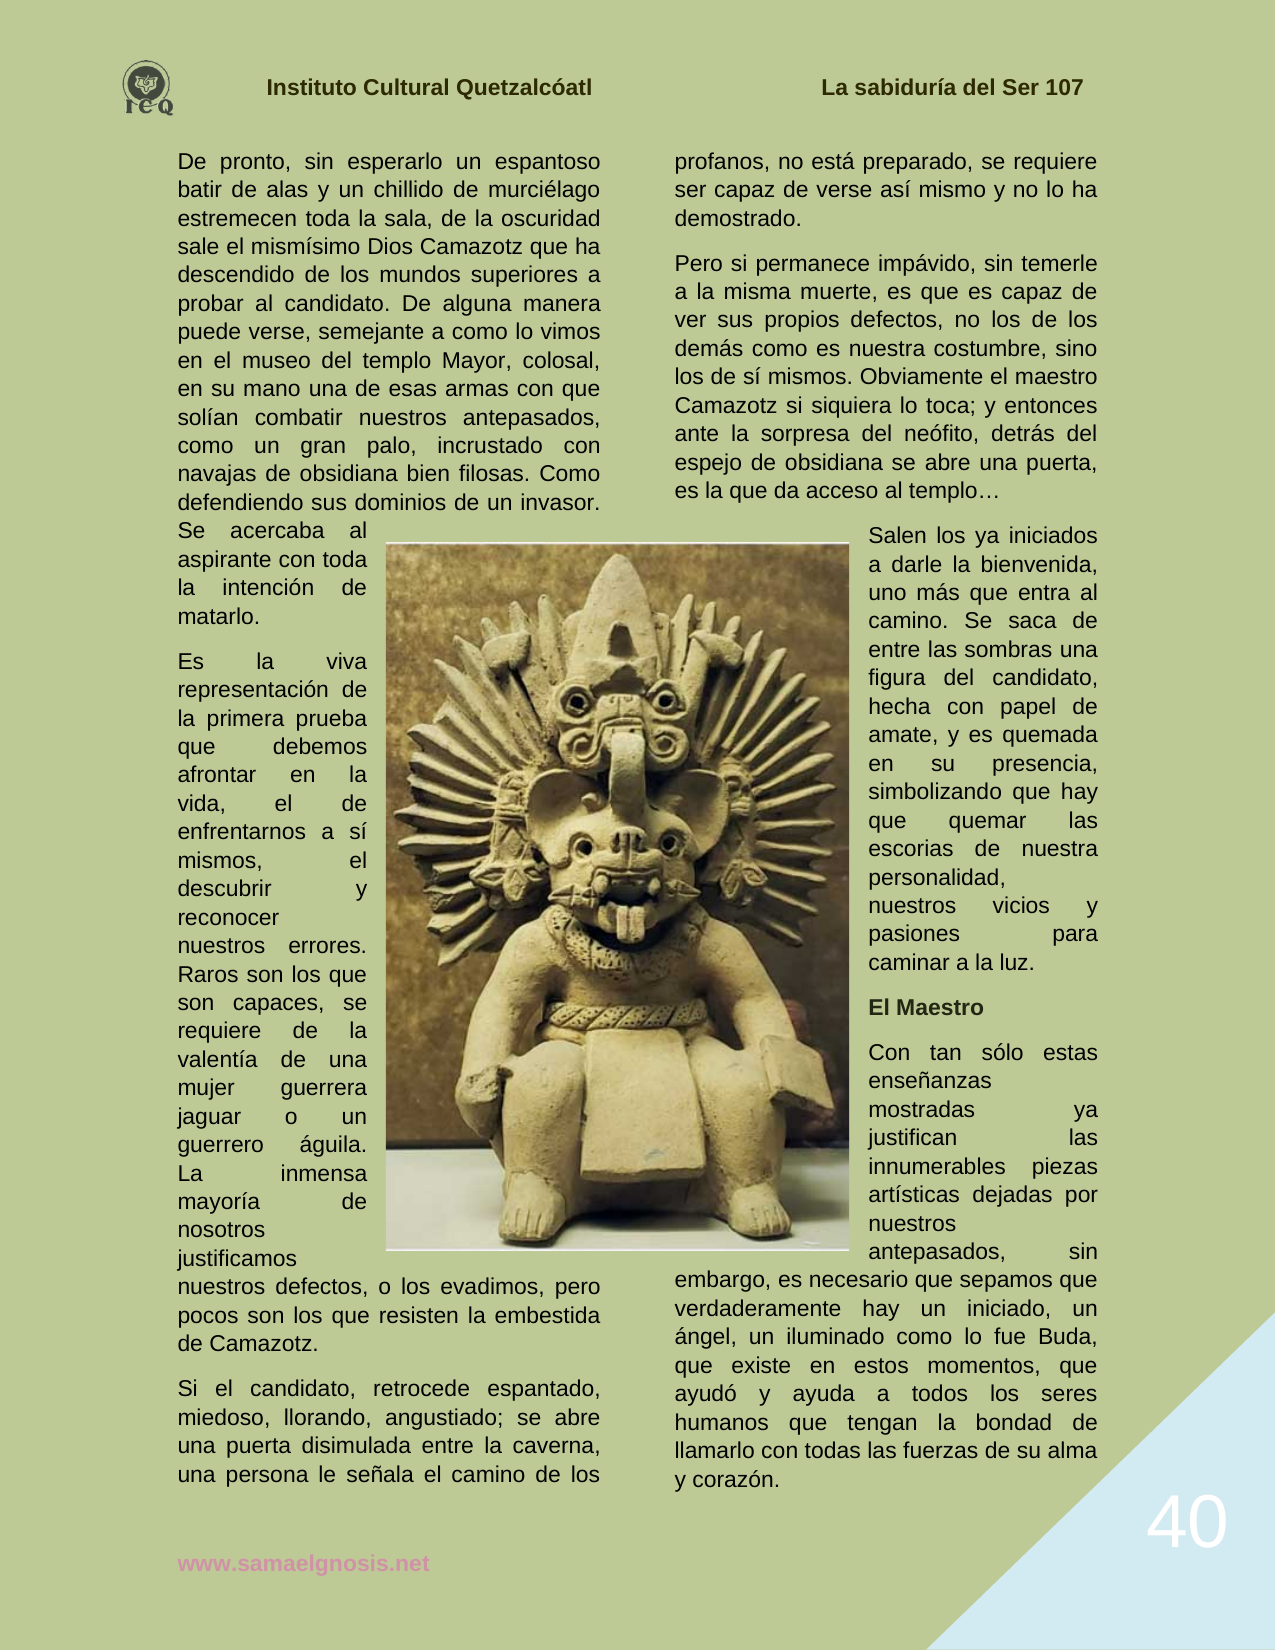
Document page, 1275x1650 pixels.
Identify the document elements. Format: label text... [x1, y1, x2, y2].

text Con tan sólo estas enseñanzas mostradas ya justifican las innumerables piezas artísticas dejadas por nuestros antepasados, sin embargo, es necesario que sepamos que verdaderamente hay un iniciado, un ángel, un iluminado como lo fue Buda, que existe en estos momentos, que ayudó y ayuda a todos los seres humanos que tengan la bondad de llamarlo con todas las fuerzas de su alma y corazón. [674, 1039, 1098, 1492]
text Si el candidato, retrocede espantado, miedoso, llorando, angustiado; se abre una puerta disimulada entre la caverna, una persona le señala el camino de los profanos, no está preparado, se requiere ser capaz de verse así mismo y no lo ha demostrado. [674, 148, 1098, 231]
text Pero si permanece impávido, sin temerle a la misma muerte, es que es capaz de ver sus propios defectos, no los de los demás como es nuestra costumbre, sino los de sí mismos. Obviamente el maestro Camazotz si siquiera lo toca; y entonces ante la sorpresa del neófito, detrás del espejo de obsidiana se abre una puerta, es la que da acceso al templo… [674, 249, 1098, 503]
picture [385, 542, 850, 1251]
text Si el candidato, retrocede espantado, miedoso, llorando, angustiado; se abre una puerta disimulada entre la caverna, una persona le señala el camino de los profanos, no está preparado, se requiere ser capaz de verse así mismo y no lo ha demostrado. [177, 1375, 601, 1487]
text De pronto, sin esperarlo un espantoso batir de alas y un chillido de murciélago estremecen toda la sala, de la oscuridad sale el mismísimo Dios Camazotz que ha descendido de los mundos superiores a probar al candidato. De alguna manera puede verse, semejante a como lo vimos en el museo del templo Mayor, colosal, en su mano una de esas armas con que solían combatir nuestros antepasados, como un gran palo, incrustado con navajas de obsidiana bien filosas. Como defendiendo sus dominios de un invasor. Se acercaba al aspirante con toda la intención de matarlo. [177, 148, 601, 629]
text Es la viva representación de la primera prueba que debemos afrontar en la vida, el de enfrentarnos a sí mismos, el descubrir y reconocer nuestros errores. Raros son los que son capaces, se requiere de la valentía de una mujer guerrera jaguar o un guerrero águila. La inmensa mayoría de nosotros justificamos nuestros defectos, o los evadimos, pero pocos son los que resisten la embestida de Camazotz. [177, 648, 601, 1357]
text El Maestro [850, 994, 1098, 1020]
text Salen los ya iniciados a darle la bienvenida, uno más que entra al camino. Se saca de entre las sombras una figura del candidato, hecha con papel de amate, y es quemada en su presencia, simbolizando que hay que quemar las escorias de nuestra personalidad, nuestros vicios y pasiones para caminar a la luz. [674, 522, 1098, 975]
